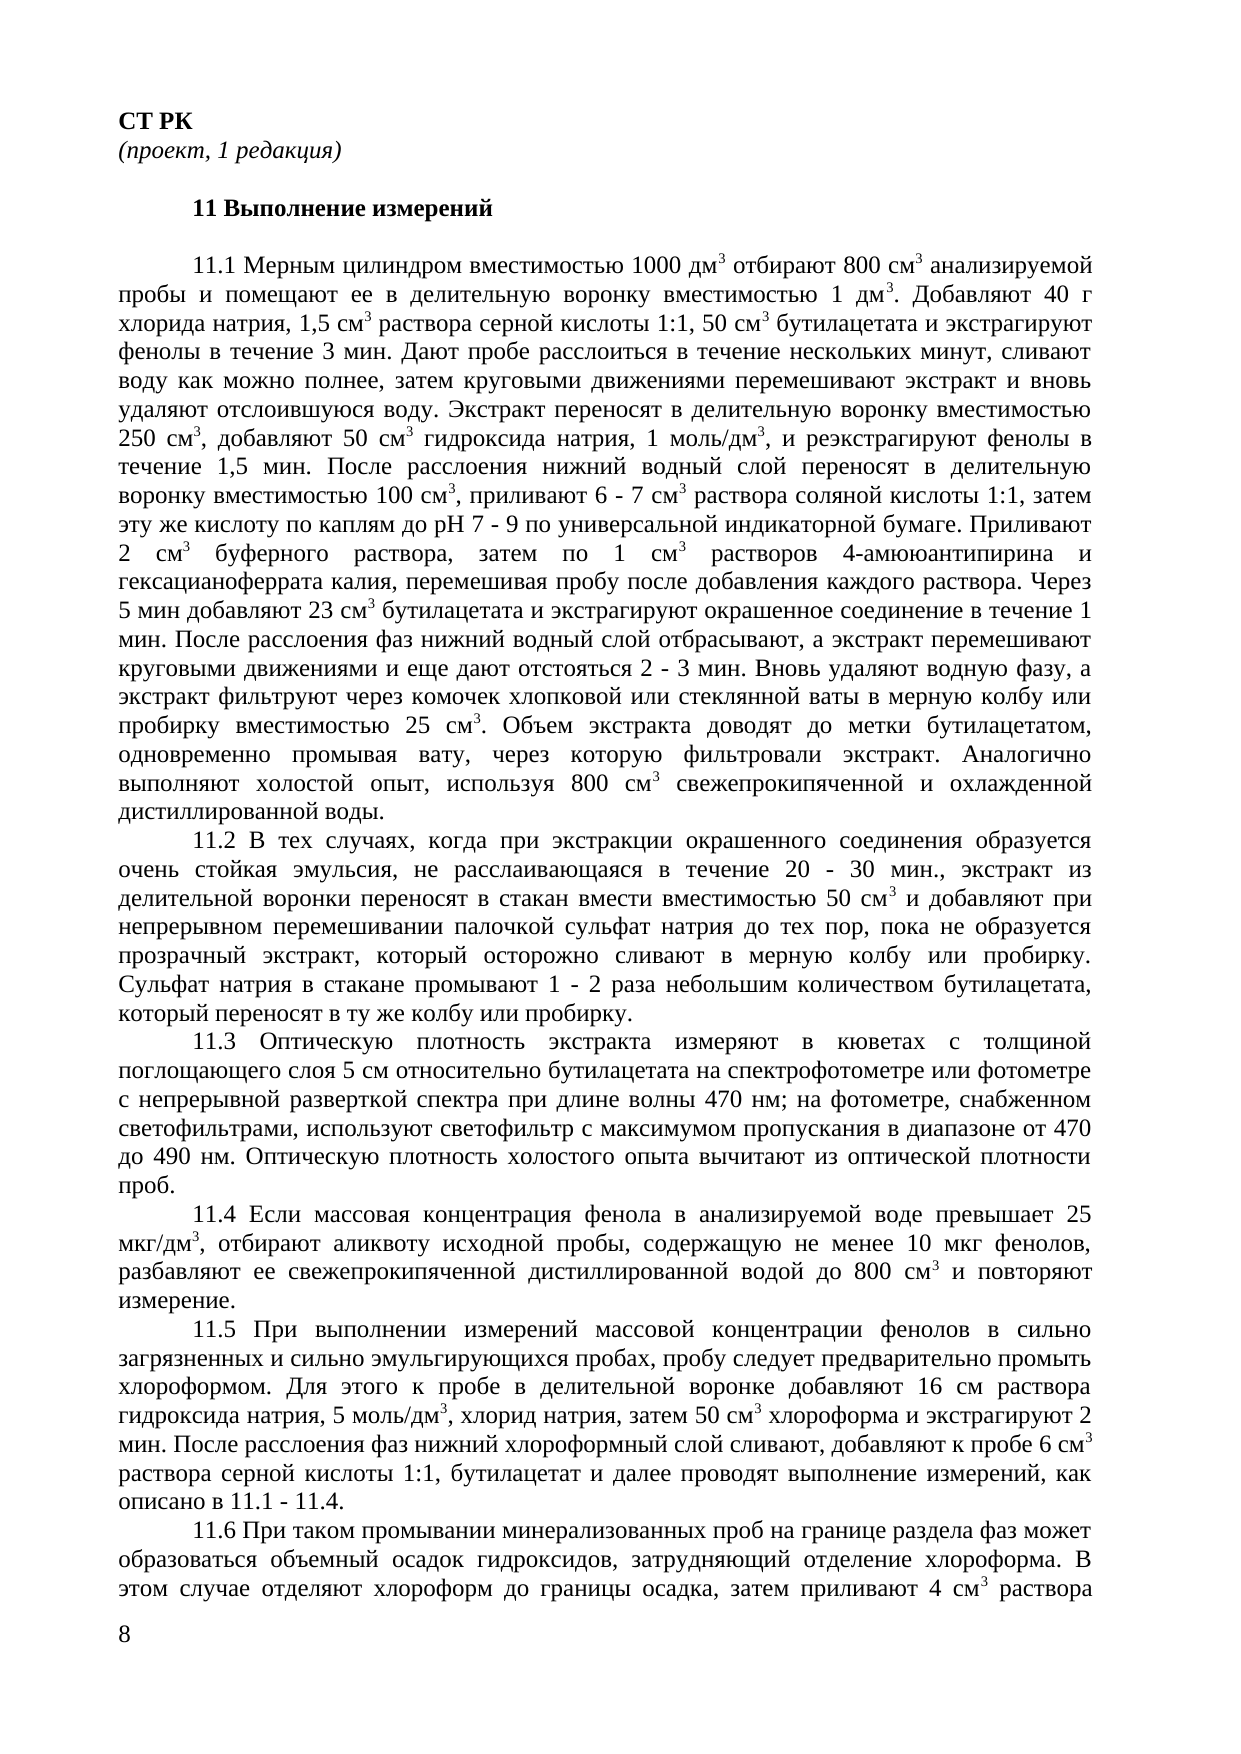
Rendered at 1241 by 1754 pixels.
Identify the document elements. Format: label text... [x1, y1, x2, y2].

text 11.5 При выполнении измерений массовой концентрации фенолов в сильно загрязненных и сильно эмульгирующихся пробах, пробу следует предварительно промыть хлороформом. Для этого к пробе в делительной воронке добавляют 16 см раствора гидроксида натрия, 5 моль/дм3, хлорид натрия, затем 50 см3 хлороформа и экстрагируют 2 мин. После расслоения фаз нижний хлороформный слой сливают, добавляют к пробе 6 см3 раствора серной кислоты 1:1, бутилацетат и далее проводят выполнение измерений, как описано в 11.1 - 11.4. [118, 1314, 1092, 1515]
text 11.1 Мерным цилиндром вместимостью 1000 дм3 отбирают 800 см3 анализируемой пробы и помещают ее в делительную воронку вместимостью 1 дм3. Добавляют 40 г хлорида натрия, 1,5 см3 раствора серной кислоты 1:1, 50 см3 бутилацетата и экстрагируют фенолы в течение 3 мин. Дают пробе расслоиться в течение нескольких минут, сливают воду как можно полнее, затем круговыми движениями перемешивают экстракт и вновь удаляют отслоившуюся воду. Экстракт переносят в делительную воронку вместимостью 250 см3, добавляют 50 см3 гидроксида натрия, 1 моль/дм3, и реэкстрагируют фенолы в течение 1,5 мин. После расслоения нижний водный слой переносят в делительную воронку вместимостью 100 см3, приливают 6 - 7 см3 раствора соляной кислоты 1:1, затем эту же кислоту по каплям до рН 7 - 9 по универсальной индикаторной бумаге. Приливают 2 см3 буферного раствора, затем по 1 см3 растворов 4-амююантипирина и гексацианоферрата калия, перемешивая пробу после добавления каждого раствора. Через 5 мин добавляют 23 см3 бутилацетата и экстрагируют окрашенное соединение в течение 1 мин. После расслоения фаз нижний водный слой отбрасывают, а экстракт перемешивают круговыми движениями и еще дают отстояться 2 - 3 мин. Вновь удаляют водную фазу, а экстракт фильтруют через комочек хлопковой или стеклянной ваты в мерную колбу или пробирку вместимостью 25 см3. Объем экстракта доводят до метки бутилацетатом, одновременно промывая вату, через которую фильтровали экстракт. Аналогично выполняют холостой опыт, используя 800 см3 свежепрокипяченной и охлажденной дистиллированной воды. [118, 250, 1092, 825]
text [118, 1515, 1092, 1601]
text 11 Выполнение измерений [118, 193, 1092, 221]
text 11.4 Если массовая концентрация фенола в анализируемой воде превышает 25 мкг/дм3, отбирают аликвоту исходной пробы, содержащую не менее 10 мкг фенолов, разбавляют ее свежепрокипяченной дистиллированной водой до 800 см3 и повторяют измерение. [118, 1199, 1092, 1314]
text 11.2 В тех случаях, когда при экстракции окрашенного соединения образуется очень стойкая эмульсия, не расслаивающаяся в течение 20 - 30 мин., экстракт из делительной воронки переносят в стакан вмести вместимостью 50 см3 и добавляют при непрерывном перемешивании палочкой сульфат натрия до тех пор, пока не образуется прозрачный экстракт, который осторожно сливают в мерную колбу или пробирку. Сульфат натрия в стакане промывают 1 - 2 раза небольшим количеством бутилацетата, который переносят в ту же колбу или пробирку. [118, 825, 1092, 1026]
text 11.3 Оптическую плотность экстракта измеряют в кюветах с толщиной поглощающего слоя 5 см относительно бутилацетата на спектрофотометре или фотометре с непрерывной разверткой спектра при длине волны 470 нм; на фотометре, снабженном светофильтрами, используют светофильтр с максимумом пропускания в диапазоне от 470 до 490 нм. Оптическую плотность холостого опыта вычитают из оптической плотности проб. [118, 1026, 1092, 1199]
